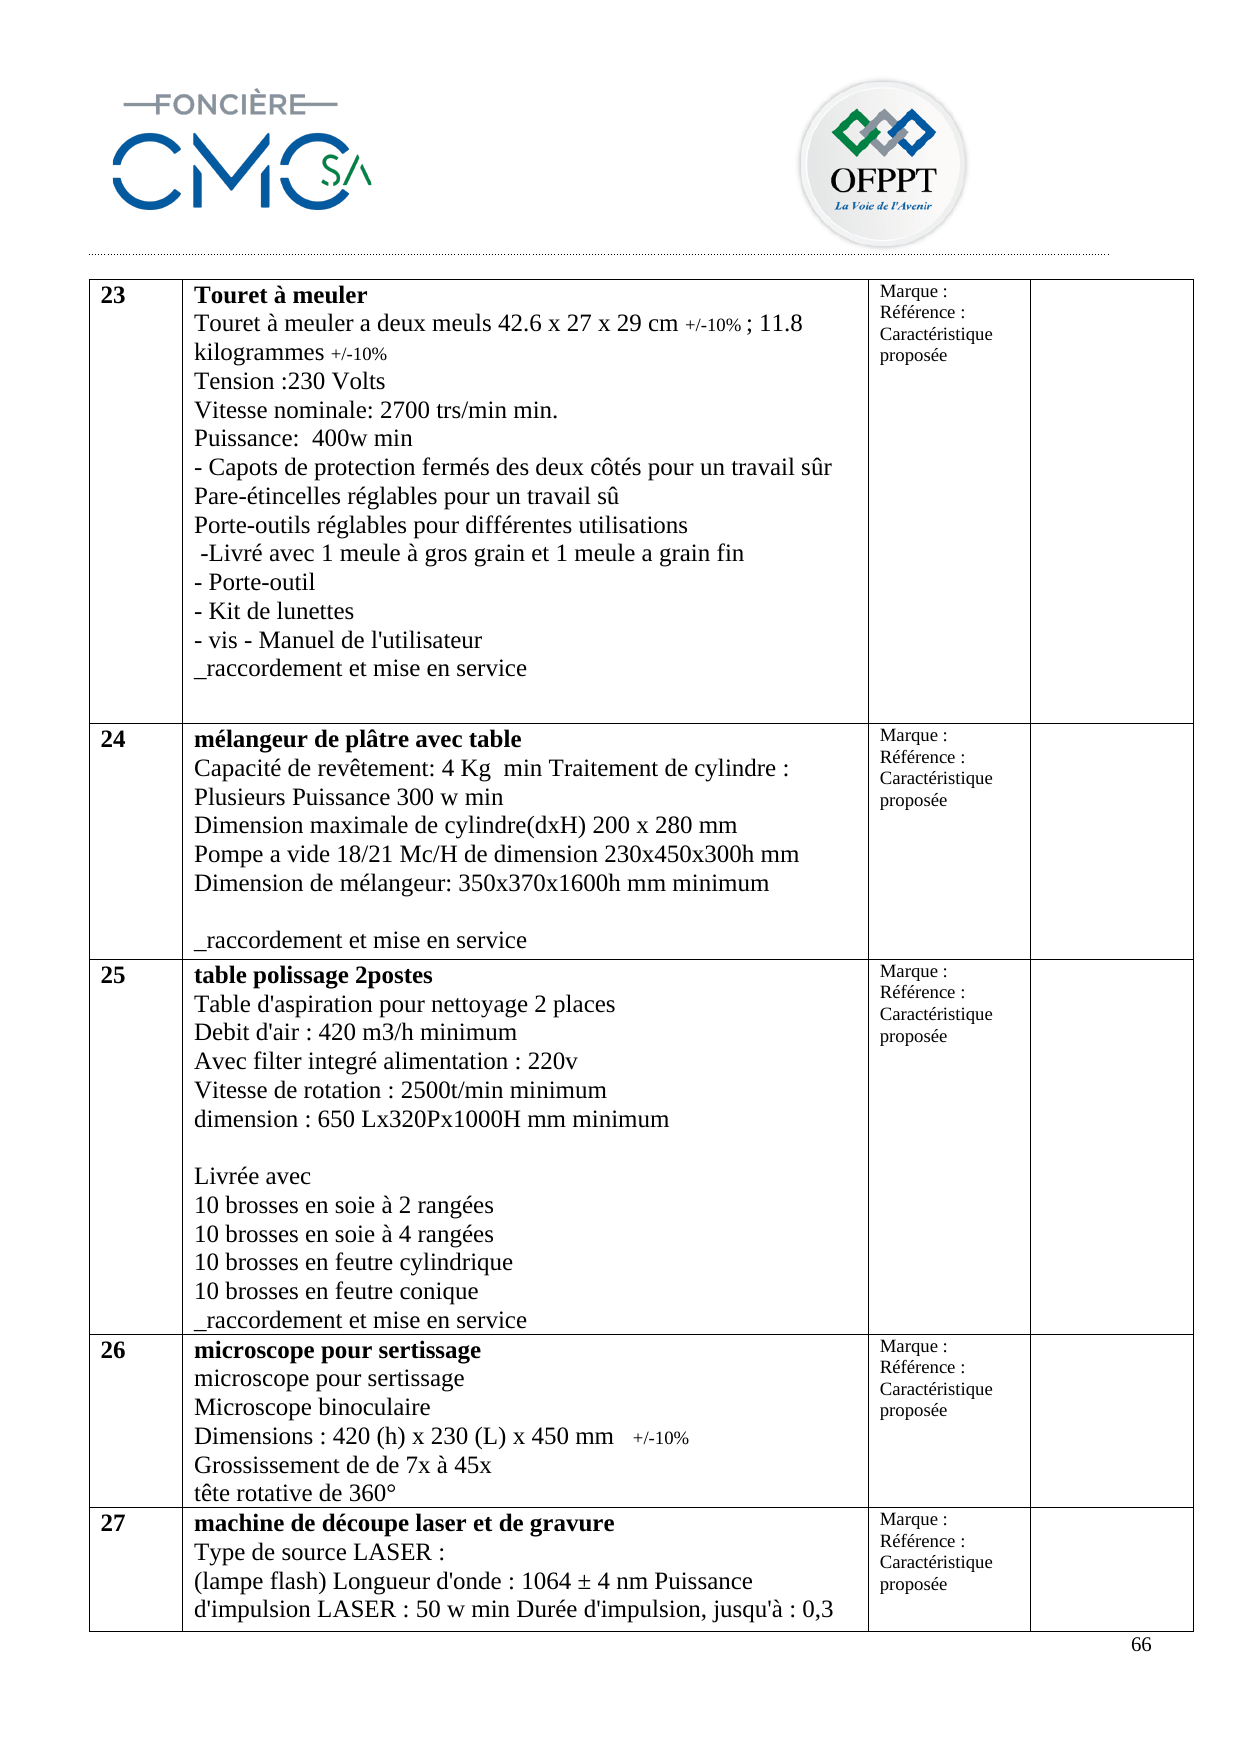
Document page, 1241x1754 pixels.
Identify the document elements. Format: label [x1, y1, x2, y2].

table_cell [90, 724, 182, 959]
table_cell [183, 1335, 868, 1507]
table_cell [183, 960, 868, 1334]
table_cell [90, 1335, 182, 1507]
picture [112, 88, 372, 210]
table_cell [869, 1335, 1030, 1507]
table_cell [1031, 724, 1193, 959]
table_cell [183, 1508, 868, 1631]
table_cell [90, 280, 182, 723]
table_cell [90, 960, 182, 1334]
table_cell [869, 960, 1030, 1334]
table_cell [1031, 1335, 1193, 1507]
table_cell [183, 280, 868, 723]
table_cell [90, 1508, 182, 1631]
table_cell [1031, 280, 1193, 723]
picture [792, 73, 973, 254]
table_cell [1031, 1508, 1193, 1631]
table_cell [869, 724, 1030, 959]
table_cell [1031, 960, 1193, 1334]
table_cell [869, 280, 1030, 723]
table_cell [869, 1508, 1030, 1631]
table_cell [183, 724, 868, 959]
